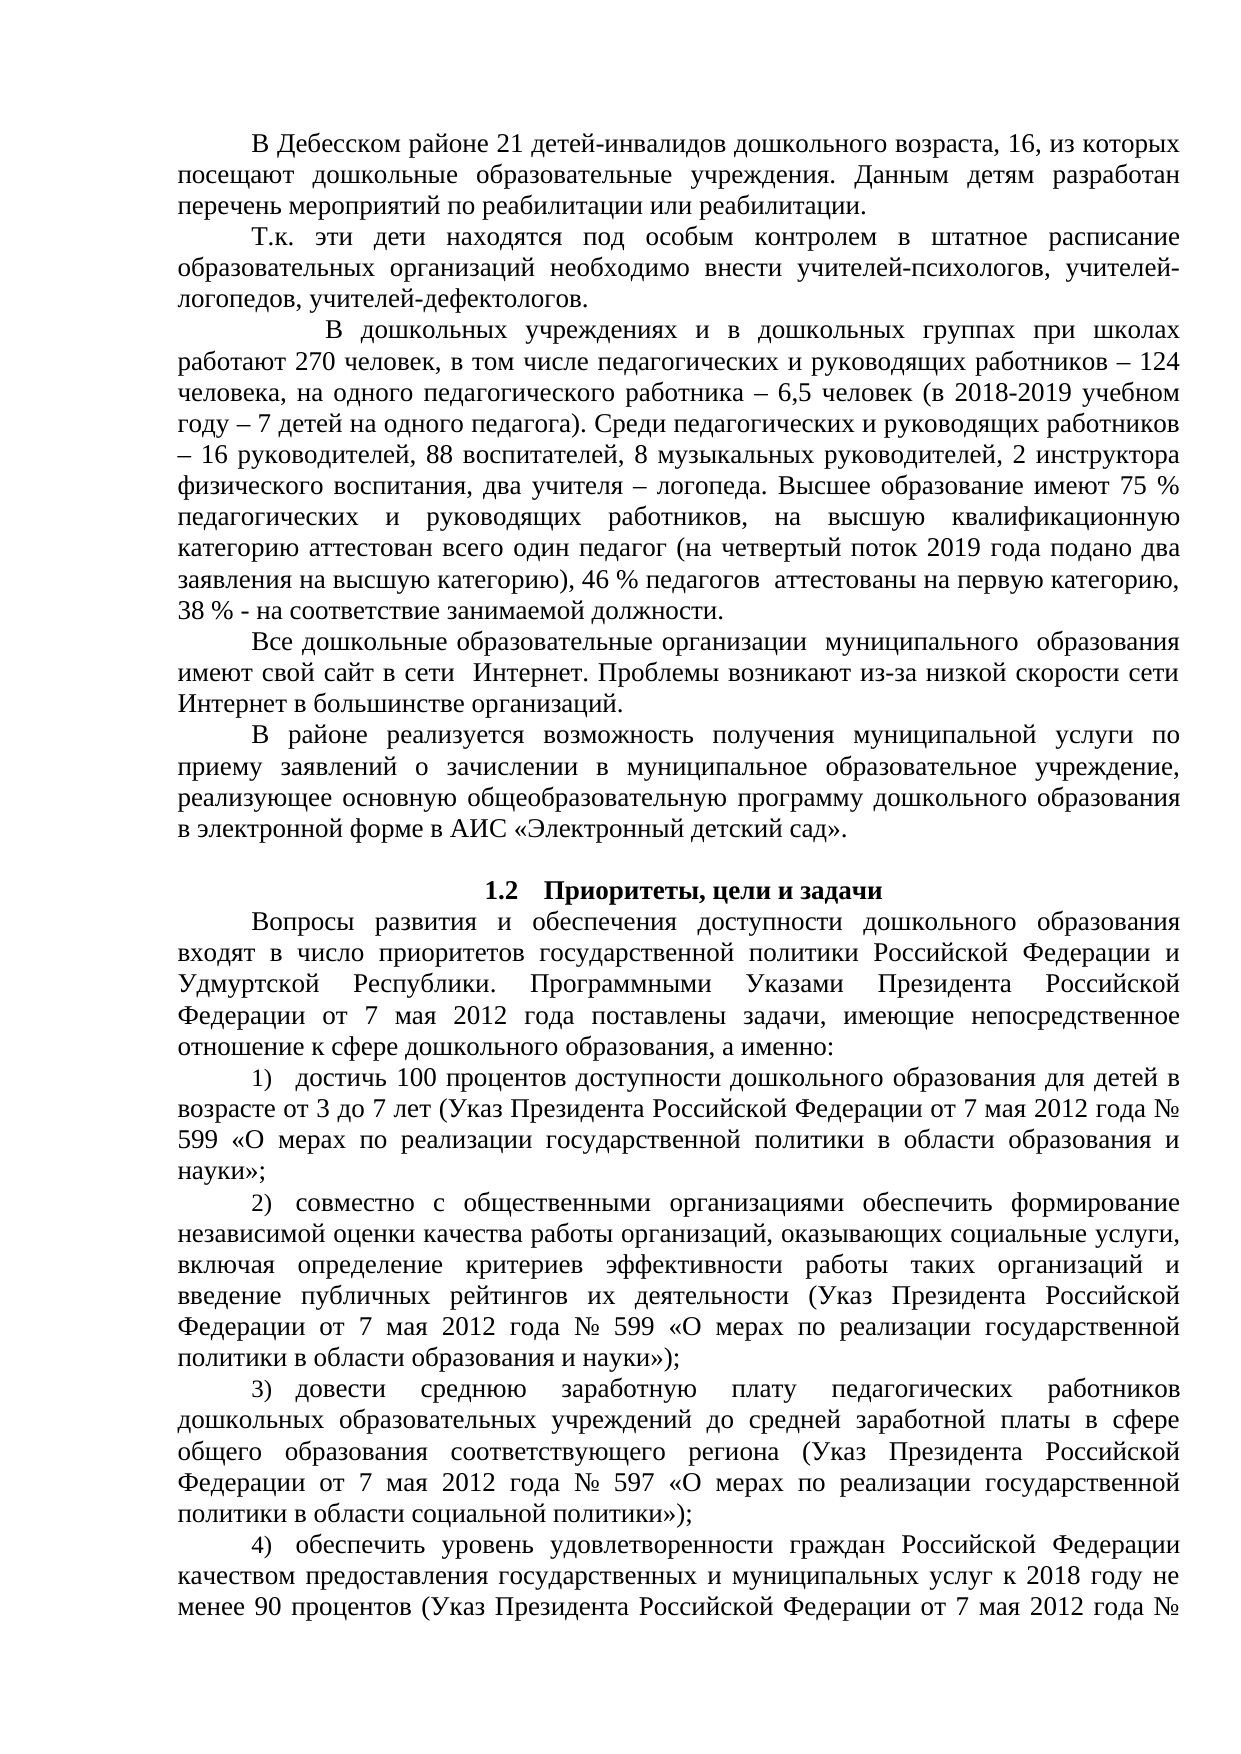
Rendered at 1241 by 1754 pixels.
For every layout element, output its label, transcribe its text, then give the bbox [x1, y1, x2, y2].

text В Дебесском районе 21 детей-инвалидов дошкольного возраста, 16, из которых посещают дошкольные образовательные учреждения. Данным детям разработан перечень мероприятий по реабилитации или реабилитации. [177, 127, 1181, 220]
list совместно с общественными организациями обеспечить формирование независимой оценки качества работы организаций, оказывающих социальные услуги, включая определение критериев эффективности работы таких организаций и введение публичных рейтингов их деятельности (Указ Президента Российской Федерации от 7 мая 2012 года № 599 «О мерах по реализации государственной политики в области образования и науки»); [177, 1186, 1181, 1372]
text Т.к. эти дети находятся под особым контролем в штатное расписание образовательных организаций необходимо внести учителей-психологов, учителей-логопедов, учителей-дефектологов. [177, 220, 1181, 313]
list Приоритеты, цели и задачи [177, 874, 1116, 905]
text Все дошкольные образовательные организации муниципального образования имеют свой сайт в сети Интернет. Проблемы возникают из-за низкой скорости сети Интернет в большинстве организаций. [177, 625, 1181, 718]
text Вопросы развития и обеспечения доступности дошкольного образования входят в число приоритетов государственной политики Российской Федерации и Удмуртской Республики. Программными Указами Президента Российской Федерации от 7 мая 2012 года поставлены задачи, имеющие непосредственное отношение к сфере дошкольного образования, а именно: [177, 905, 1181, 1061]
list довести среднюю заработную плату педагогических работников дошкольных образовательных учреждений до средней заработной платы в сфере общего образования соответствующего региона (Указ Президента Российской Федерации от 7 мая 2012 года № 597 «О мерах по реализации государственной политики в области социальной политики»); [177, 1372, 1181, 1528]
list достичь 100 процентов доступности дошкольного образования для детей в возрасте от 3 до 7 лет (Указ Президента Российской Федерации от 7 мая 2012 года № 599 «О мерах по реализации государственной политики в области образования и науки»; [177, 1061, 1181, 1186]
text В районе реализуется возможность получения муниципальной услуги по приему заявлений о зачислении в муниципальное образовательное учреждение, реализующее основную общеобразовательную программу дошкольного образования в электронной форме в АИС «Электронный детский сад». [177, 718, 1181, 843]
text В дошкольных учреждениях и в дошкольных группах при школах работают 270 человек, в том числе педагогических и руководящих работников – 124 человека, на одного педагогического работника – 6,5 человек (в 2018-2019 учебном году – 7 детей на одного педагога). Среди педагогических и руководящих работников – 16 руководителей, 88 воспитателей, 8 музыкальных руководителей, 2 инструктора физического воспитания, два учителя – логопеда. Высшее образование имеют 75 % педагогических и руководящих работников, на высшую квалификационную категорию аттестован всего один педагог (на четвертый поток 2019 года подано два заявления на высшую категорию), 46 % педагогов аттестованы на первую категорию, 38 % - на соответствие занимаемой должности. [177, 313, 1181, 625]
